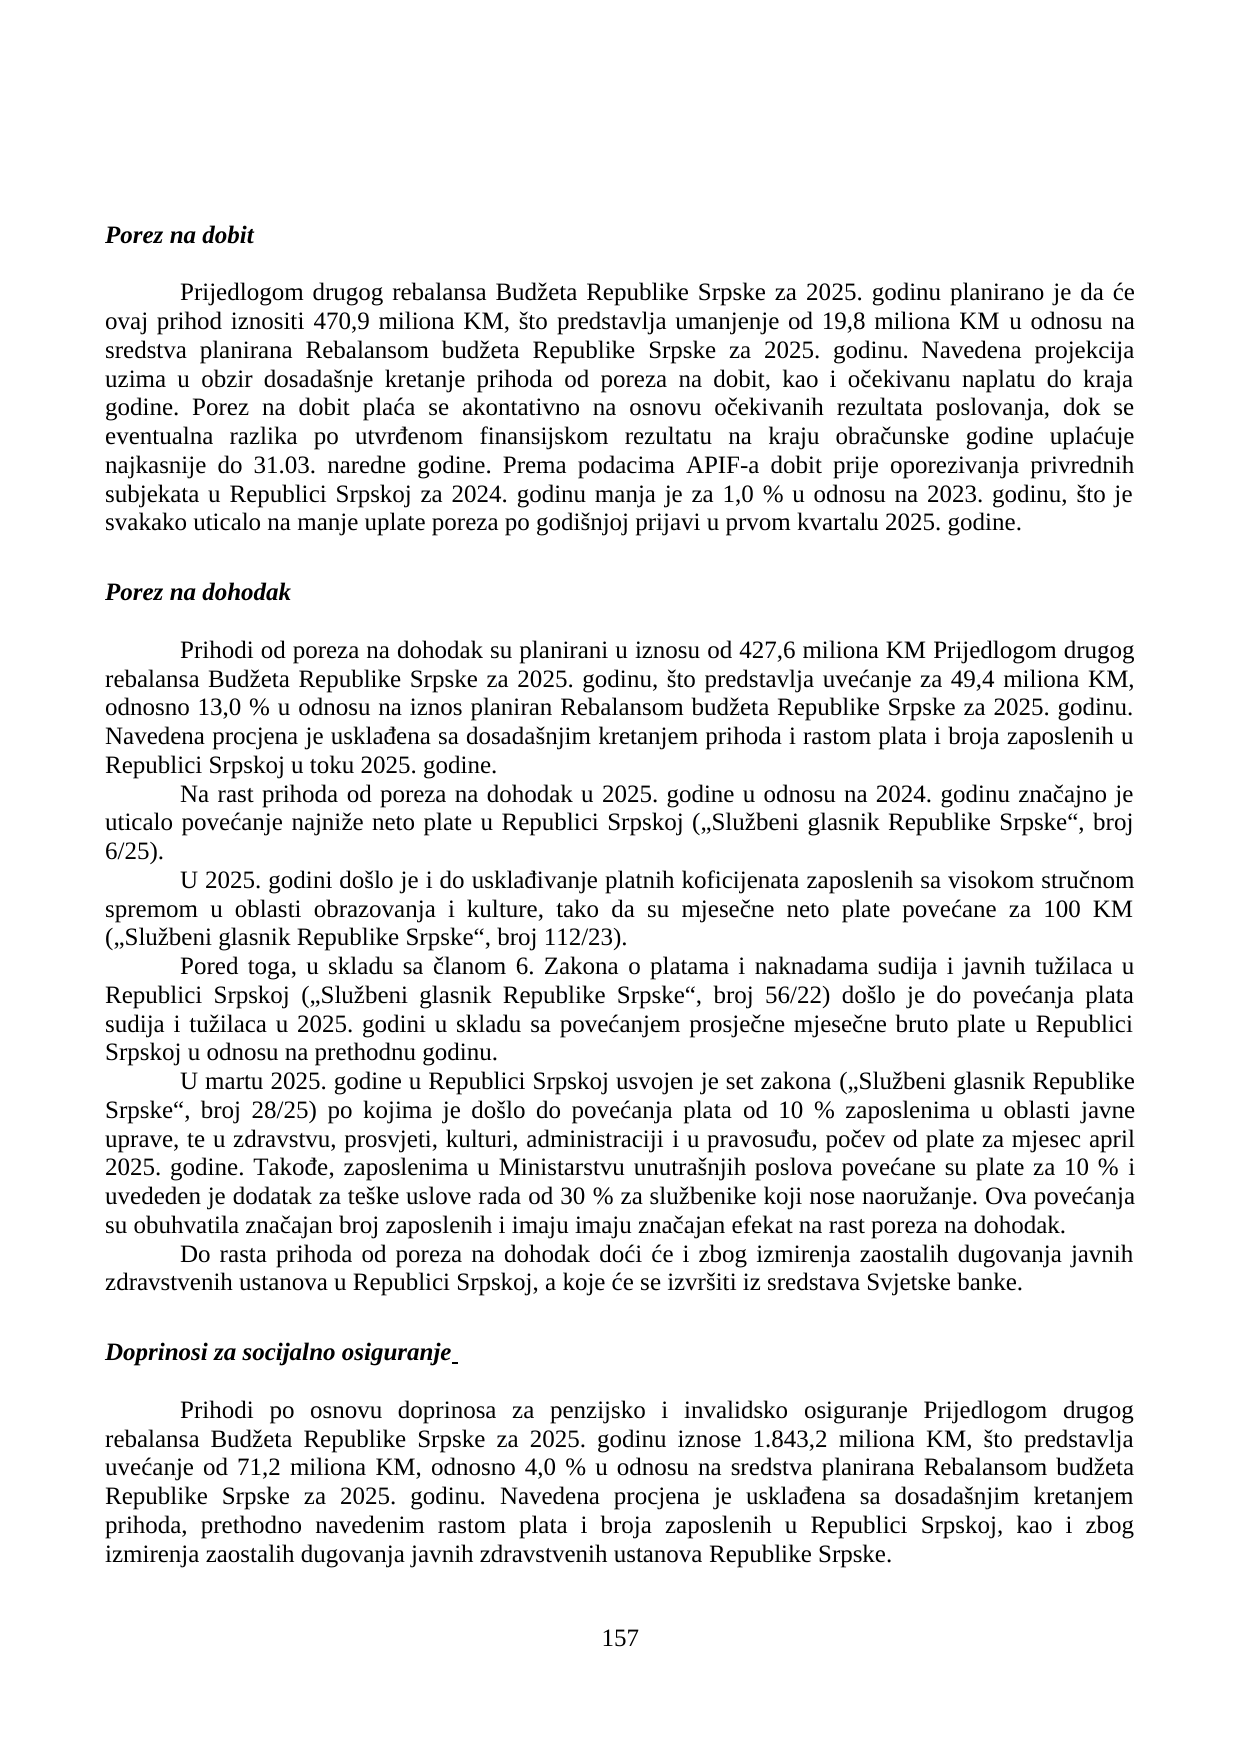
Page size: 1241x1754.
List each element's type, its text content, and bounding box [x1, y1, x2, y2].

text Prihodi od poreza na dohodak su planirani u iznosu od 427,6 miliona KM Prijedlogom drugog rebalansa Budžeta Republike Srpske za 2025. godinu, što predstavlja uvećanje za 49,4 miliona KM, odnosno 13,0 % u odnosu na iznos planiran Rebalansom budžeta Republike Srpske za 2025. godinu. Navedena procjena je usklađena sa dosadašnjim kretanjem prihoda i rastom plata i broja zaposlenih u Republici Srpskoj u toku 2025. godine. [105, 635, 1135, 779]
text Na rast prihoda od poreza na dohodak u 2025. godine u odnosu na 2024. godinu značajno je uticalo povećanje najniže neto plate u Republici Srpskoj („Službeni glasnik Republike Srpske“, broj 6/25). [105, 779, 1135, 865]
text Porez na dohodak [105, 577, 1135, 606]
text U martu 2025. godine u Republici Srpskoj usvojen je set zakona („Službeni glasnik Republike Srpske“, broj 28/25) po kojima je došlo do povećanja plata od 10 % zaposlenima u oblasti javne uprave, te u zdravstvu, prosvjeti, kulturi, administraciji i u pravosuđu, počev od plate za mjesec april 2025. godine. Takođe, zaposlenima u Ministarstvu unutrašnjih poslova povećane su plate za 10 % i uvededen je dodatak za teške uslove rada od 30 % za službenike koji nose naoružanje. Ova povećanja su obuhvatila značajan broj zaposlenih i imaju imaju značajan efekat na rast poreza na dohodak. [105, 1066, 1135, 1239]
text Prihodi po osnovu doprinosa za penzijsko i invalidsko osiguranje Prijedlogom drugog rebalansa Budžeta Republike Srpske za 2025. godinu iznose 1.843,2 miliona KM, što predstavlja uvećanje od 71,2 miliona KM, odnosno 4,0 % u odnosu na sredstva planirana Rebalansom budžeta Republike Srpske za 2025. godinu. Navedena procjena je usklađena sa dosadašnjim kretanjem prihoda, prethodno navedenim rastom plata i broja zaposlenih u Republici Srpskoj, kao i zbog izmirenja zaostalih dugovanja javnih zdravstvenih ustanova Republike Srpske. [105, 1395, 1135, 1567]
text Porez na dobit [105, 220, 1135, 249]
text Doprinosi za socijalno osiguranje [105, 1337, 1135, 1366]
text Pored toga, u skladu sa članom 6. Zakona o platama i naknadama sudija i javnih tužilaca u Republici Srpskoj („Službeni glasnik Republike Srpske“, broj 56/22) došlo je do povećanja plata sudija i tužilaca u 2025. godini u skladu sa povećanjem prosječne mjesečne bruto plate u Republici Srpskoj u odnosu na prethodnu godinu. [105, 951, 1135, 1066]
text Do rasta prihoda od poreza na dohodak doći će i zbog izmirenja zaostalih dugovanja javnih zdravstvenih ustanova u Republici Srpskoj, a koje će se izvršiti iz sredstava Svjetske banke. [105, 1239, 1135, 1296]
text U 2025. godini došlo je i do usklađivanje platnih koficijenata zaposlenih sa visokom stručnom spremom u oblasti obrazovanja i kulture, tako da su mjesečne neto plate povećane za 100 KM („Službeni glasnik Republike Srpske“, broj 112/23). [105, 865, 1135, 951]
text Prijedlogom drugog rebalansa Budžeta Republike Srpske za 2025. godinu planirano je da će ovaj prihod iznositi 470,9 miliona KM, što predstavlja umanjenje od 19,8 miliona KM u odnosu na sredstva planirana Rebalansom budžeta Republike Srpske za 2025. godinu. Navedena projekcija uzima u obzir dosadašnje kretanje prihoda od poreza na dobit, kao i očekivanu naplatu do kraja godine. Porez na dobit plaća se akontativno na osnovu očekivanih rezultata poslovanja, dok se eventualna razlika po utvrđenom finansijskom rezultatu na kraju obračunske godine uplaćuje najkasnije do 31.03. naredne godine. Prema podacima APIF-a dobit prije oporezivanja privrednih subjekata u Republici Srpskoj za 2024. godinu manja je za 1,0 % u odnosu na 2023. godinu, što je svakako uticalo na manje uplate poreza po godišnjoj prijavi u prvom kvartalu 2025. godine. [105, 277, 1135, 536]
